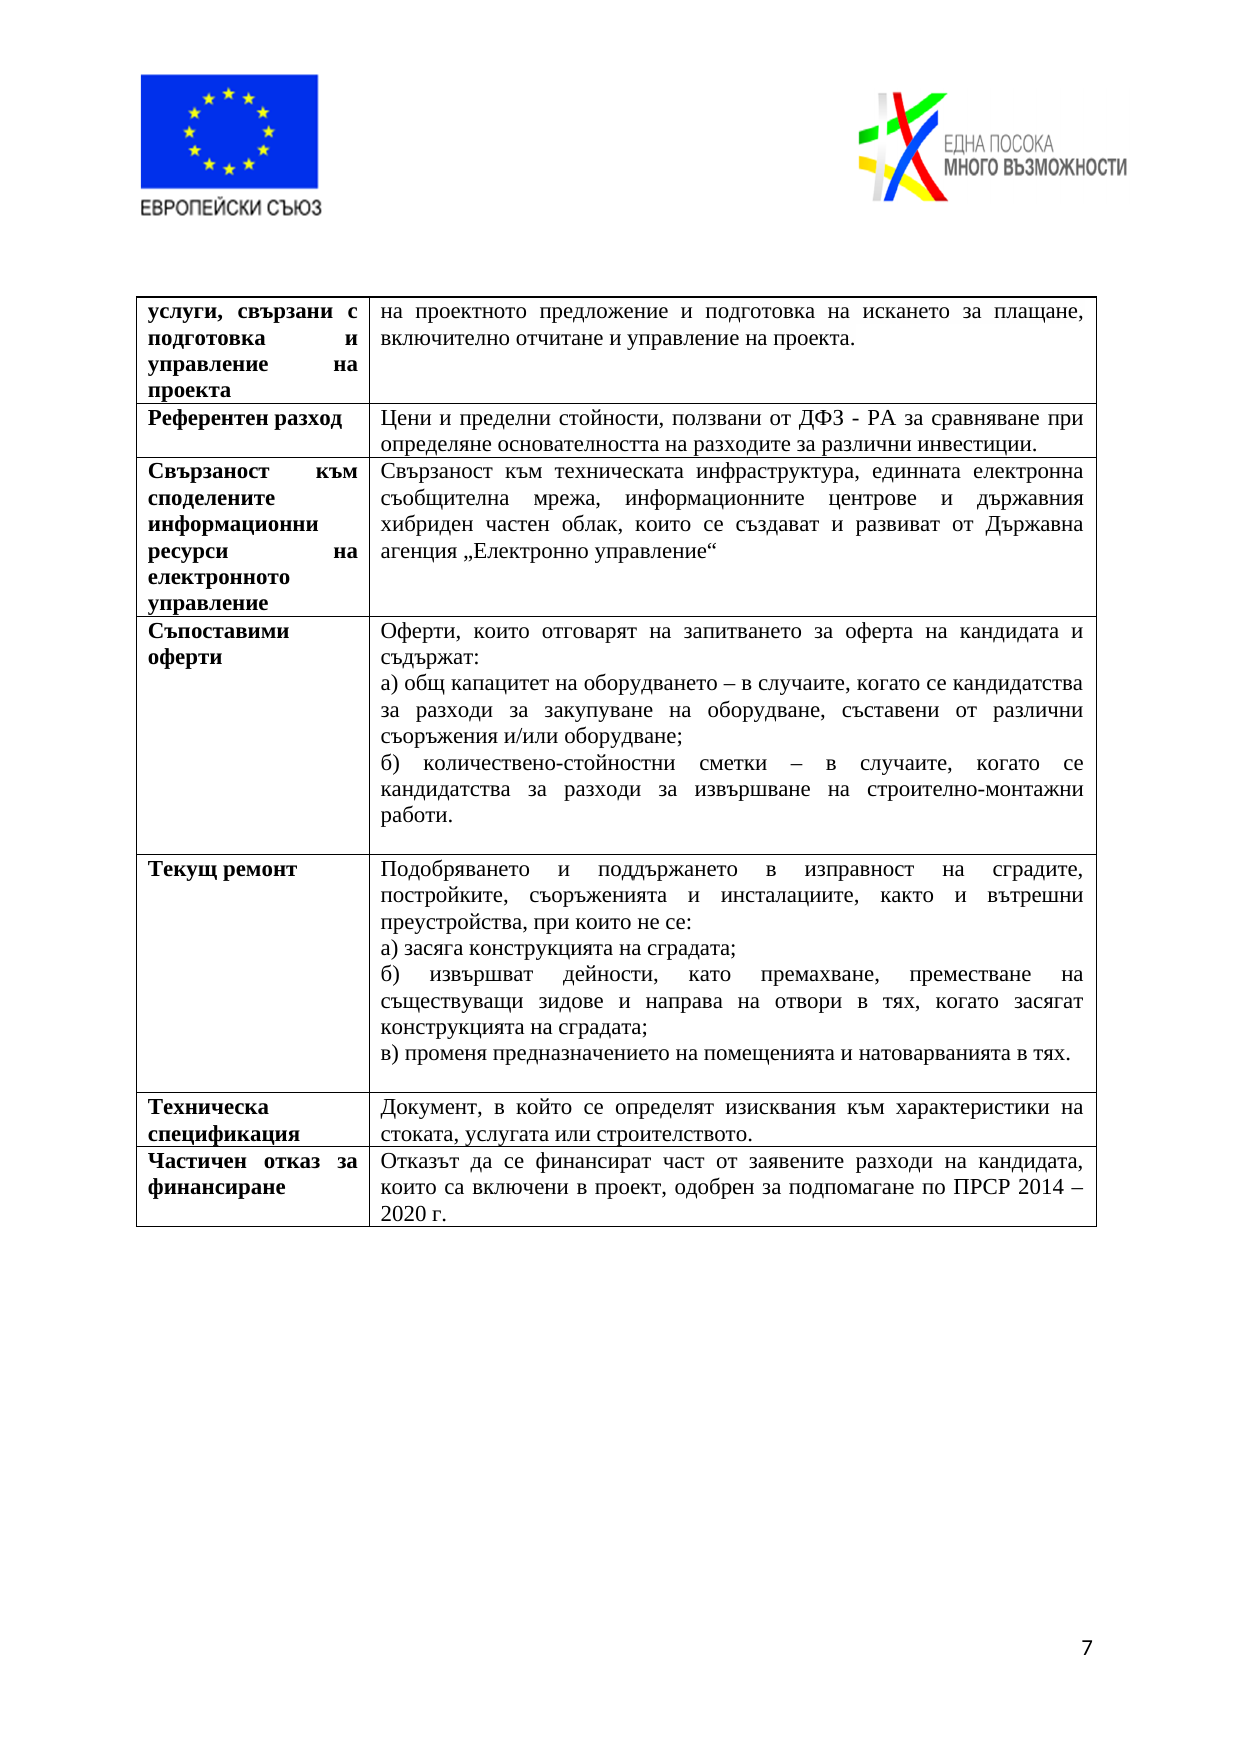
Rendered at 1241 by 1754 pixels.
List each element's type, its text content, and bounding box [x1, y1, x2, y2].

table_cell Цени и пределни стойности, ползвани от ДФЗ - РА за сравняване при определяне основателността на разходите за различни инвестиции. [370, 404, 1096, 457]
picture [851, 88, 1130, 204]
table_cell Отказът да се финансират част от заявените разходи на кандидата, които са включени в проект, одобрен за подпомагане по ПРСР 2014 – 2020 г. [370, 1147, 1096, 1226]
table_cell Съпоставими оферти [137, 617, 369, 854]
table_cell Свързаност към споделените информационни ресурси на електронното управление [137, 458, 369, 616]
table_cell Частичен отказ за финансиране [137, 1147, 369, 1226]
table_cell Свързаност към техническата инфраструктура, единната електронна съобщителна мрежа, информационните центрове и държавния хибриден частен облак, които се създават и развиват от Държавна агенция „Електронно управление“ [370, 458, 1096, 616]
table_cell Техническа спецификация [137, 1093, 369, 1146]
table_cell Оферти, които отговарят на запитването за оферта на кандидата и съдържат: а) общ капацитет на оборудването – в случаите, когато се кандидатства за разходи за закупуване на оборудване, съставени от различни съоръжения и/или оборудване; б) количествено-стойностни сметки – в случаите, когато се кандидатства за разходи за извършване на строително-монтажни работи. [370, 617, 1096, 854]
table_cell Подобряването и поддържането в изправност на сградите, постройките, съоръженията и инсталациите, както и вътрешни преустройства, при които не се: а) засяга конструкцията на сградата; б) извършват дейности, като премахване, преместване на съществуващи зидове и направа на отвори в тях, когато засягат конструкцията на сградата; в) променя предназначението на помещенията и натоварванията в тях. [370, 855, 1096, 1092]
table_cell Текущ ремонт [137, 855, 369, 1092]
picture [140, 73, 324, 219]
table_cell Документ, в който се определят изисквания към характеристики на стоката, услугата или строителството. [370, 1093, 1096, 1146]
table_cell Референтен разход [137, 404, 369, 457]
table_cell Разходи за консултантски услуги, свързани с подготовка и управление на проекта [137, 298, 369, 403]
